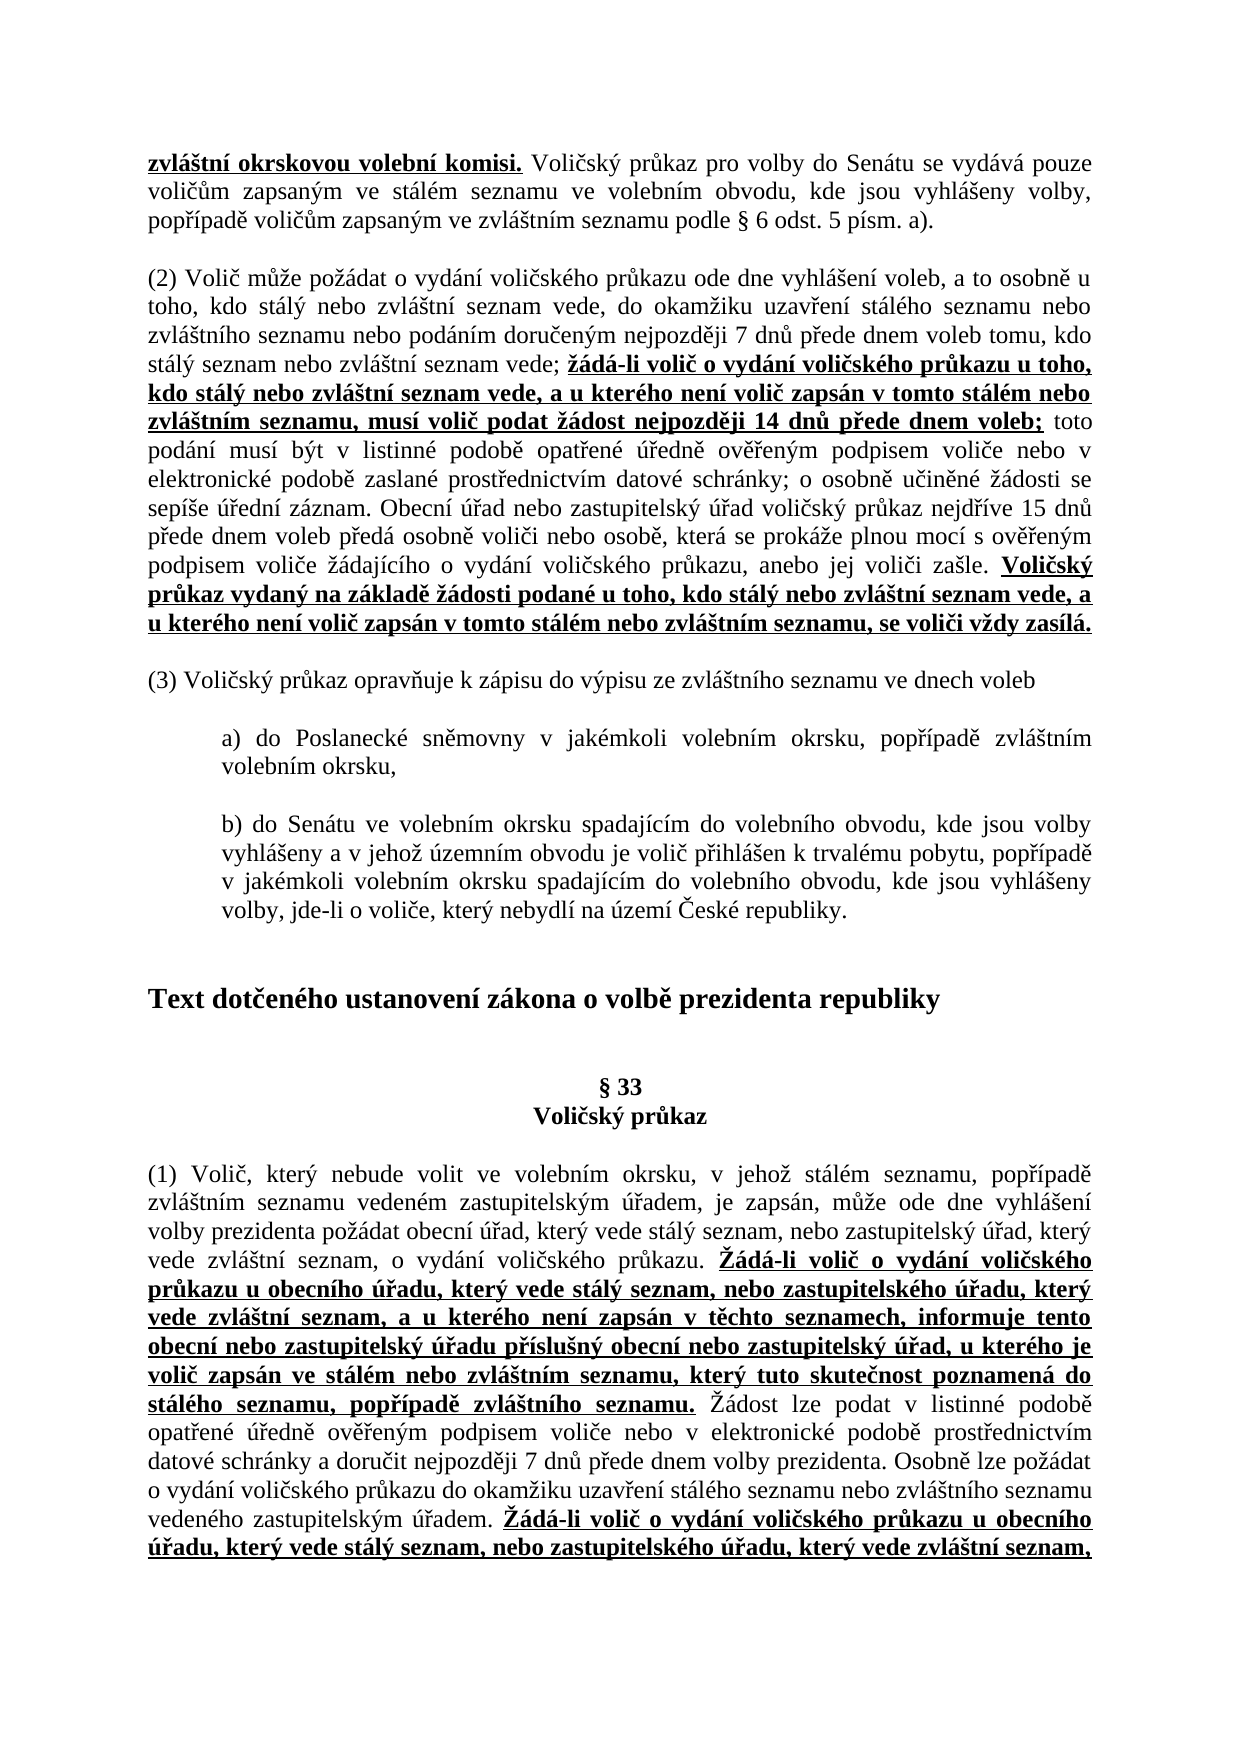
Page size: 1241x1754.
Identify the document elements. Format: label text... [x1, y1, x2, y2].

text § 33 [148, 1072, 1093, 1101]
text Voličský průkaz [148, 1101, 1093, 1130]
text b) do Senátu ve volebním okrsku spadajícím do volebního obvodu, kde jsou volby vyhlášeny a v jehož územním obvodu je volič přihlášen k trvalému pobytu, popřípadě v jakémkoli volebním okrsku spadajícím do volebního obvodu, kde jsou vyhlášeny volby, jde-li o voliče, který nebydlí na území České republiky. [221, 809, 1093, 924]
text (3) Voličský průkaz opravňuje k zápisu do výpisu ze zvláštního seznamu ve dnech voleb [148, 665, 1093, 694]
text a) do Poslanecké sněmovny v jakémkoli volebním okrsku, popřípadě zvláštním volebním okrsku, [221, 723, 1093, 780]
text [148, 148, 1093, 234]
text (2) Volič může požádat o vydání voličského průkazu ode dne vyhlášení voleb, a to osobně u toho, kdo stálý nebo zvláštní seznam vede, do okamžiku uzavření stálého seznamu nebo zvláštního seznamu nebo podáním doručeným nejpozději 7 dnů přede dnem voleb tomu, kdo stálý seznam nebo zvláštní seznam vede; žádá-li volič o vydání voličského průkazu u toho, kdo stálý nebo zvláštní seznam vede, a u kterého není volič zapsán v tomto stálém nebo zvláštním seznamu, musí volič podat žádost nejpozději 14 dnů přede dnem voleb; toto podání musí být v listinné podobě opatřené úředně ověřeným podpisem voliče nebo v elektronické podobě zaslané prostřednictvím datové schránky; o osobně učiněné žádosti se sepíše úřední záznam. Obecní úřad nebo zastupitelský úřad voličský průkaz nejdříve 15 dnů přede dnem voleb předá osobně voliči nebo osobě, která se prokáže plnou mocí s ověřeným podpisem voliče žádajícího o vydání voličského průkazu, anebo jej voliči zašle. Voličský průkaz vydaný na základě žádosti podané u toho, kdo stálý nebo zvláštní seznam vede, a u kterého není volič zapsán v tomto stálém nebo zvláštním seznamu, se voliči vždy zasílá. [148, 263, 1093, 604]
text Text dotčeného ustanovení zákona o volbě prezidenta republiky [148, 981, 1093, 1015]
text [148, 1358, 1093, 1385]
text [148, 1386, 1093, 1561]
